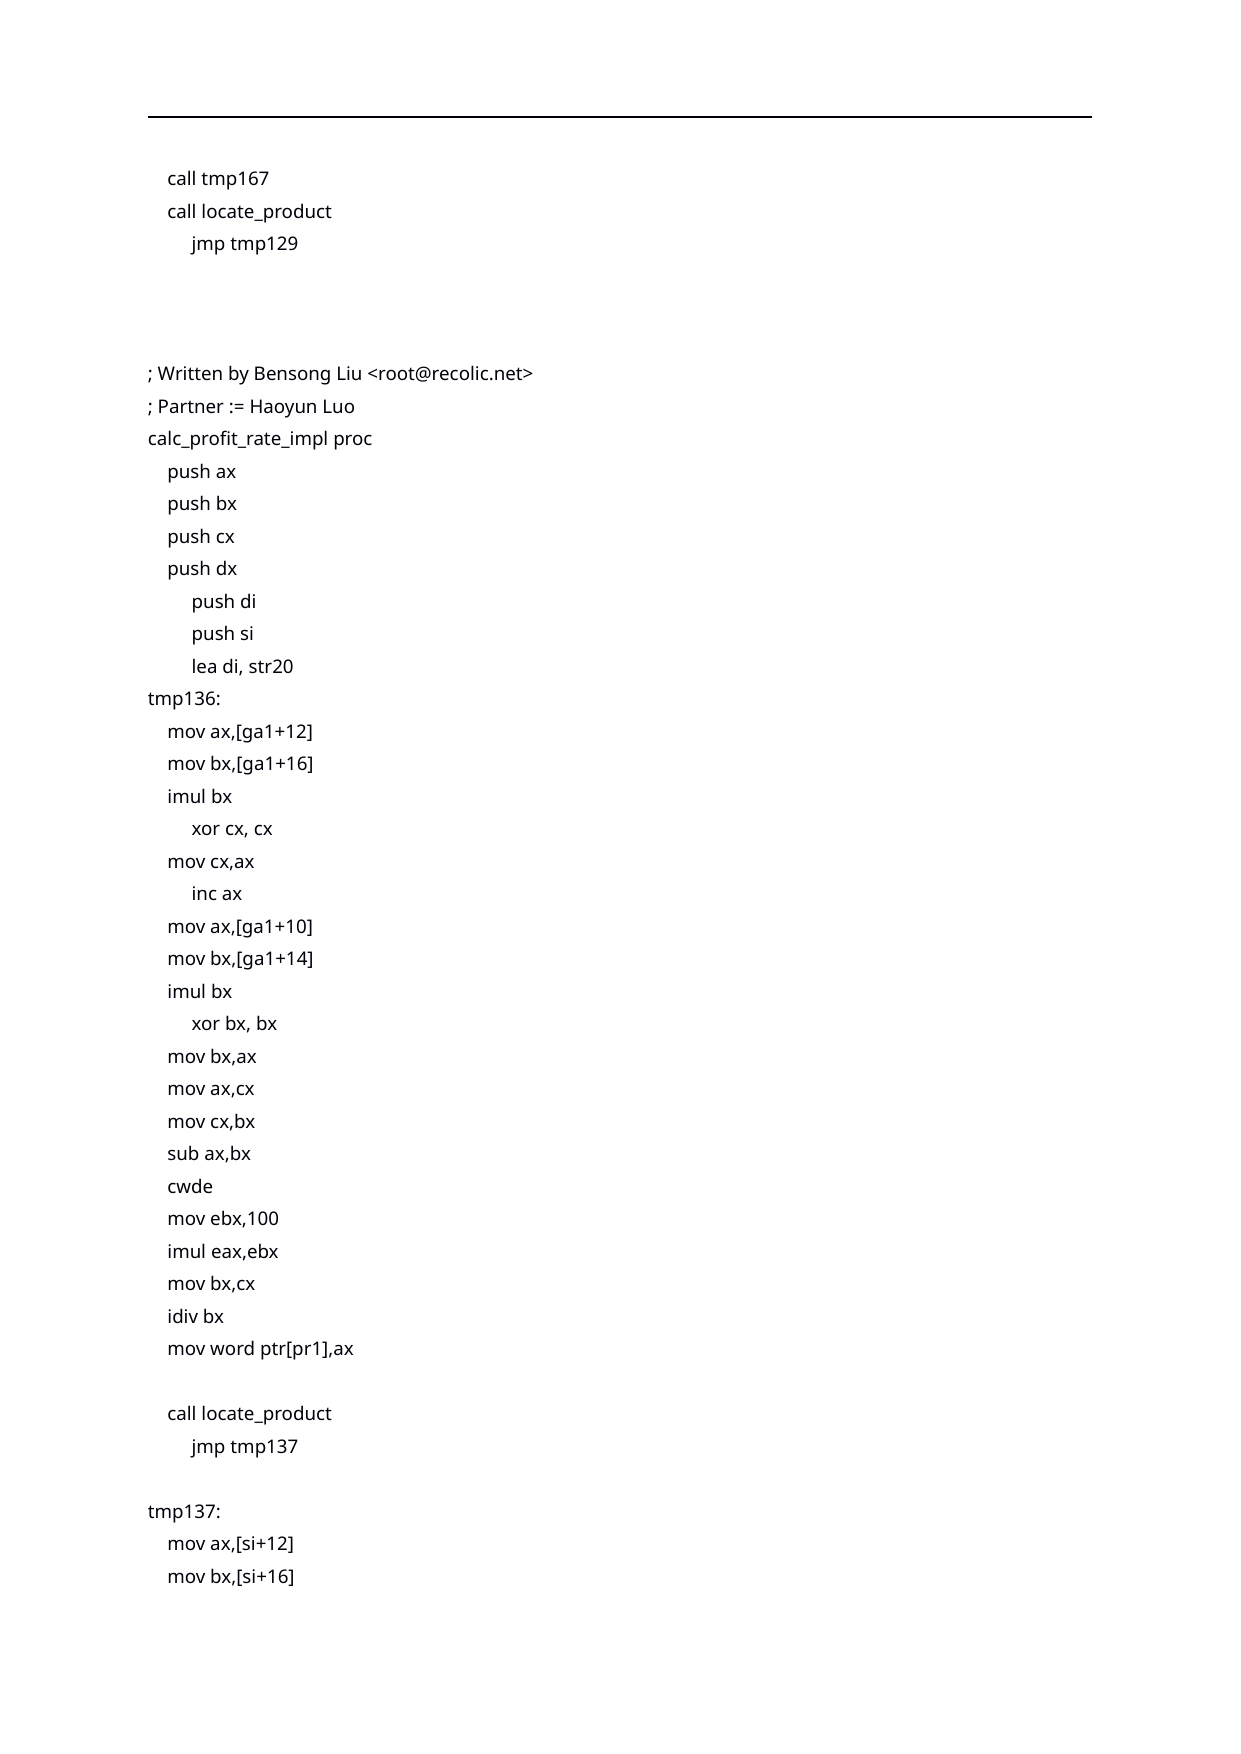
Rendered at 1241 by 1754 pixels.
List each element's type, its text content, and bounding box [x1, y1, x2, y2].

text mov bx,[ga1+16] [148, 747, 1092, 779]
text call locate_product [148, 1397, 1092, 1429]
text idiv bx [148, 1299, 1092, 1332]
text jmp tmp129 [148, 227, 1092, 259]
text tmp137: [148, 1494, 1092, 1527]
text mov bx,[si+16] [148, 1559, 1092, 1592]
text mov ax,[ga1+12] [148, 714, 1092, 747]
text lea di, str20 [148, 649, 1092, 682]
text push di [148, 584, 1092, 617]
text push cx [148, 519, 1092, 552]
text mov ax,cx [148, 1072, 1092, 1104]
text mov bx,cx [148, 1267, 1092, 1299]
text jmp tmp137 [148, 1429, 1092, 1462]
text mov cx,ax [148, 844, 1092, 877]
text sub ax,bx [148, 1137, 1092, 1169]
text mov word ptr[pr1],ax [148, 1332, 1092, 1364]
text ; Partner := Haoyun Luo [148, 389, 1092, 422]
text mov ax,[ga1+10] [148, 909, 1092, 942]
text calc_profit_rate_impl proc [148, 422, 1092, 454]
text push dx [148, 552, 1092, 584]
text call tmp167 [148, 162, 1092, 194]
text mov bx,ax [148, 1039, 1092, 1072]
text imul bx [148, 974, 1092, 1007]
text mov ax,[si+12] [148, 1527, 1092, 1559]
text cwde [148, 1169, 1092, 1202]
text imul bx [148, 779, 1092, 812]
text mov ebx,100 [148, 1202, 1092, 1234]
text imul eax,ebx [148, 1234, 1092, 1267]
text mov bx,[ga1+14] [148, 942, 1092, 974]
text push si [148, 617, 1092, 649]
text push ax [148, 454, 1092, 487]
text push bx [148, 487, 1092, 519]
text call locate_product [148, 194, 1092, 227]
text ; Written by Bensong Liu <root@recolic.net> [148, 357, 1092, 389]
text inc ax [148, 877, 1092, 909]
text xor cx, cx [148, 812, 1092, 844]
text mov cx,bx [148, 1104, 1092, 1137]
text tmp136: [148, 682, 1092, 714]
text xor bx, bx [148, 1007, 1092, 1039]
